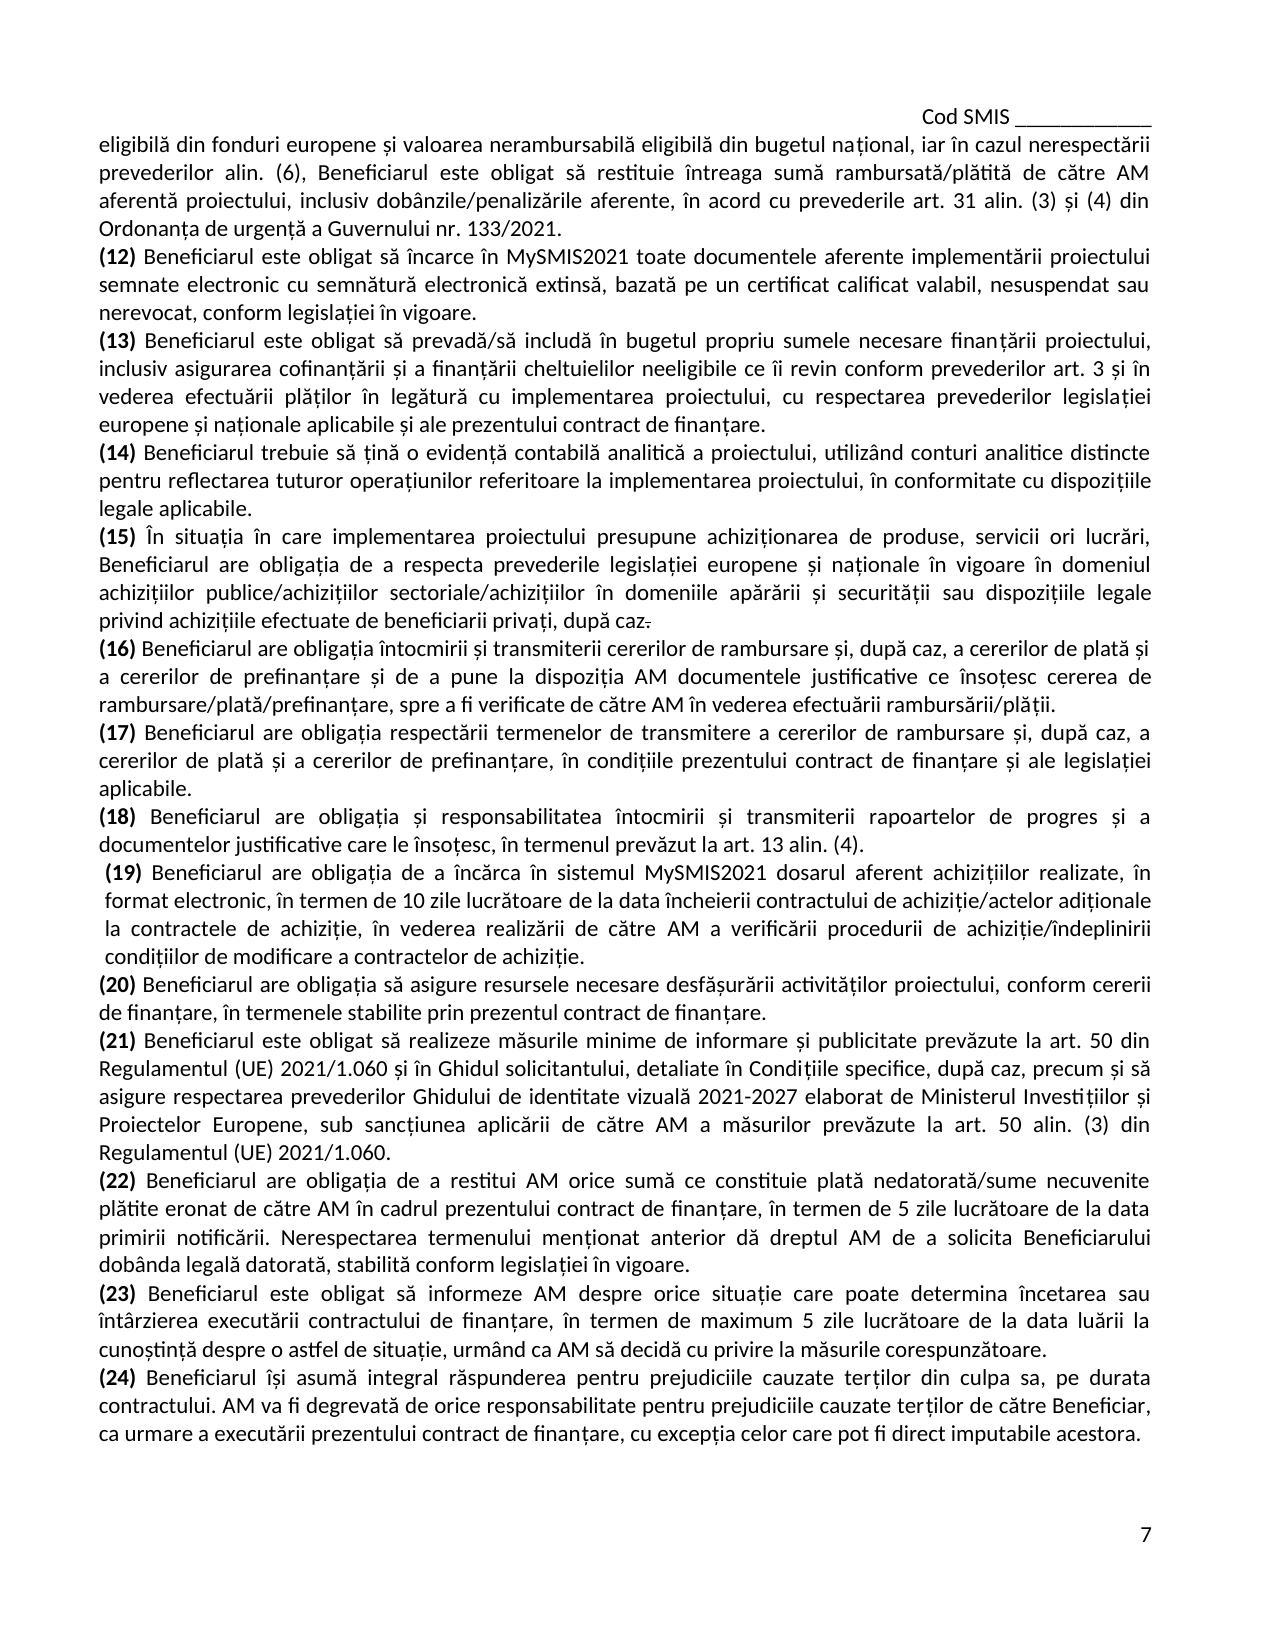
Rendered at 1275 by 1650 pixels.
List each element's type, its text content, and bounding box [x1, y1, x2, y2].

text (15) În situaţia în care implementarea proiectului presupune achiziţionarea de produse, servicii ori lucrări, Beneficiarul are obligaţia de a respecta prevederile legislaţiei europene şi naţionale în vigoare în domeniul achiziţiilor publice/achiziţiilor sectoriale/achiziţiilor în domeniile apărării şi securităţii sau dispoziţiile legale privind achiziţiile efectuate de beneficiarii privaţi, după caz. [98, 522, 1152, 634]
text (22) Beneficiarul are obligaţia de a restitui AM orice sumă ce constituie plată nedatorată/sume necuvenite plătite eronat de către AM în cadrul prezentului contract de finanţare, în termen de 5 zile lucrătoare de la data primirii notificării. Nerespectarea termenului menţionat anterior dă dreptul AM de a solicita Beneficiarului dobânda legală datorată, stabilită conform legislaţiei în vigoare. [98, 1167, 1152, 1279]
text (19) Beneficiarul are obligaţia de a încărca în sistemul MySMIS2021 dosarul aferent achiziţiilor realizate, în format electronic, în termen de 10 zile lucrătoare de la data încheierii contractului de achiziţie/actelor adiţionale la contractele de achiziţie, în vederea realizării de către AM a verificării procedurii de achiziţie/îndeplinirii condiţiilor de modificare a contractelor de achiziţie. [104, 858, 1152, 970]
text (14) Beneficiarul trebuie să ţină o evidenţă contabilă analitică a proiectului, utilizând conturi analitice distincte pentru reflectarea tuturor operaţiunilor referitoare la implementarea proiectului, în conformitate cu dispoziţiile legale aplicabile. [98, 438, 1152, 522]
text (18) Beneficiarul are obligaţia şi responsabilitatea întocmirii şi transmiterii rapoartelor de progres şi a documentelor justificative care le însoţesc, în termenul prevăzut la art. 13 alin. (4). [98, 802, 1152, 858]
text (13) Beneficiarul este obligat să prevadă/să includă în bugetul propriu sumele necesare finanţării proiectului, inclusiv asigurarea cofinanţării şi a finanţării cheltuielilor neeligibile ce îi revin conform prevederilor art. 3 şi în vederea efectuării plăţilor în legătură cu implementarea proiectului, cu respectarea prevederilor legislaţiei europene şi naţionale aplicabile şi ale prezentului contract de finanţare. [98, 326, 1152, 438]
text (23) Beneficiarul este obligat să informeze AM despre orice situaţie care poate determina încetarea sau întârzierea executării contractului de finanţare, în termen de maximum 5 zile lucrătoare de la data luării la cunoştinţă despre o astfel de situaţie, urmând ca AM să decidă cu privire la măsurile corespunzătoare. [98, 1279, 1152, 1363]
text (21) Beneficiarul este obligat să realizeze măsurile minime de informare şi publicitate prevăzute la art. 50 din Regulamentul (UE) 2021/1.060 şi în Ghidul solicitantului, detaliate în Condiţiile specifice, după caz, precum şi să asigure respectarea prevederilor Ghidului de identitate vizuală 2021-2027 elaborat de Ministerul Investiţiilor şi Proiectelor Europene, sub sancţiunea aplicării de către AM a măsurilor prevăzute la art. 50 alin. (3) din Regulamentul (UE) 2021/1.060. [98, 1026, 1152, 1167]
text (17) Beneficiarul are obligaţia respectării termenelor de transmitere a cererilor de rambursare şi, după caz, a cererilor de plată şi a cererilor de prefinanţare, în condiţiile prezentului contract de finanţare şi ale legislaţiei aplicabile. [98, 718, 1152, 802]
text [98, 130, 1152, 242]
text (24) Beneficiarul îşi asumă integral răspunderea pentru prejudiciile cauzate terţilor din culpa sa, pe durata contractului. AM va fi degrevată de orice responsabilitate pentru prejudiciile cauzate terţilor de către Beneficiar, ca urmare a executării prezentului contract de finanţare, cu excepţia celor care pot fi direct imputabile acestora. [98, 1363, 1152, 1447]
text (12) Beneficiarul este obligat să încarce în MySMIS2021 toate documentele aferente implementării proiectului semnate electronic cu semnătură electronică extinsă, bazată pe un certificat calificat valabil, nesuspendat sau nerevocat, conform legislaţiei în vigoare. [98, 242, 1152, 326]
text (16) Beneficiarul are obligaţia întocmirii şi transmiterii cererilor de rambursare şi, după caz, a cererilor de plată şi a cererilor de prefinanţare şi de a pune la dispoziţia AM documentele justificative ce însoţesc cererea de rambursare/plată/prefinanţare, spre a fi verificate de către AM în vederea efectuării rambursării/plăţii. [98, 634, 1152, 718]
text (20) Beneficiarul are obligaţia să asigure resursele necesare desfăşurării activităţilor proiectului, conform cererii de finanţare, în termenele stabilite prin prezentul contract de finanţare. [98, 970, 1152, 1026]
